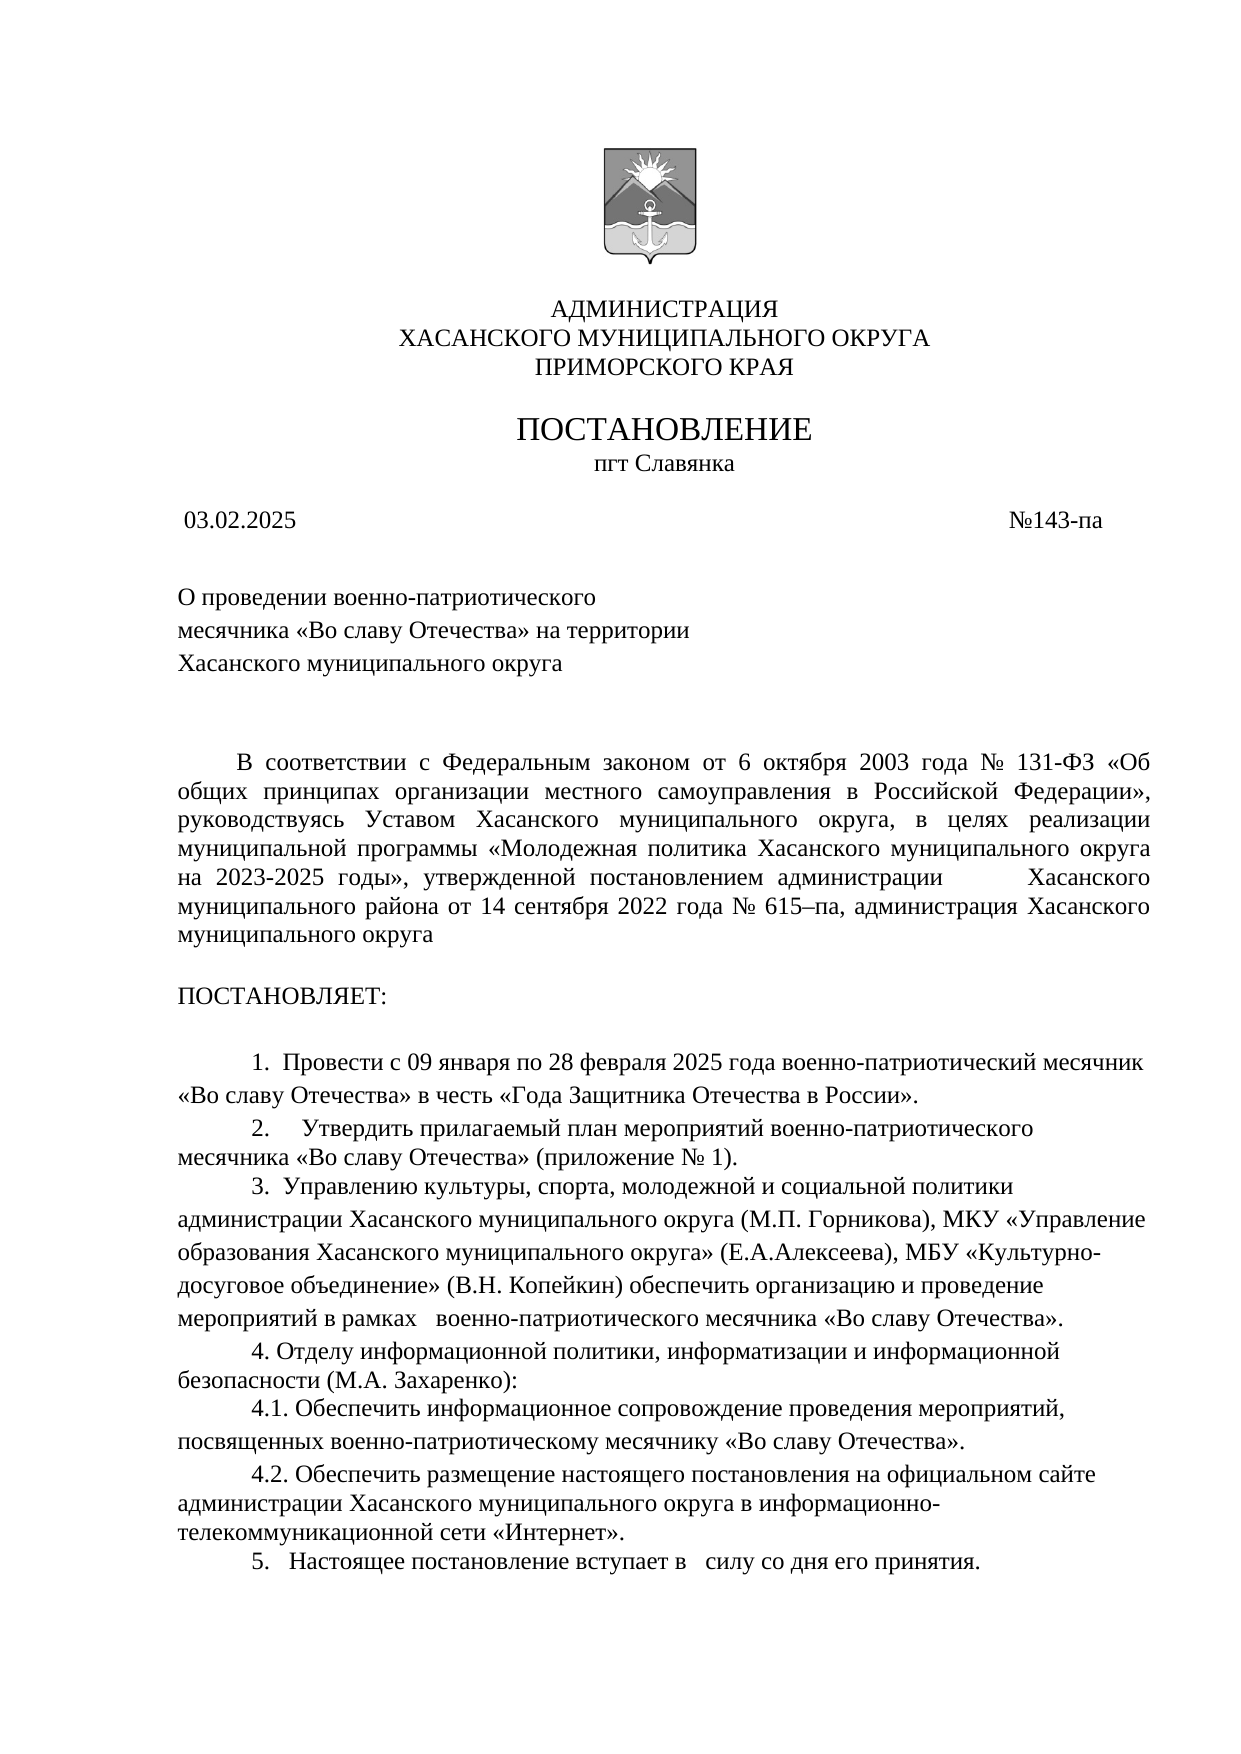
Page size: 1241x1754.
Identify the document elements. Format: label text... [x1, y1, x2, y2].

text ПОСТАНОВЛЕНИЕ [177, 409, 1152, 448]
text 1. Провести с 09 января по 28 февраля 2025 года военно-патриотический месячник [177, 1047, 1152, 1076]
text 03.02.2025 №143-па [177, 505, 1152, 563]
text 3. Управлению культуры, спорта, молодежной и социальной политики администрации Хасанского муниципального округа (М.П. Горникова), МКУ «Управление образования Хасанского муниципального округа» (Е.А.Алексеева), МБУ «Культурно-досуговое объединение» (В.Н. Копейкин) обеспечить организацию и проведение мероприятий в рамках военно-патриотического месячника «Во славу Отечества». [177, 1171, 1152, 1332]
text «Во славу Отечества» в честь «Года Защитника Отечества в России». [177, 1080, 1152, 1109]
text О проведении военно-патриотического [177, 582, 1152, 611]
text ПОСТАНОВЛЯЕТ: [177, 981, 1152, 1010]
text 5. Настоящее постановление вступает в силу со дня его принятия. [177, 1546, 1152, 1574]
text 2. Утвердить прилагаемый план мероприятий военно-патриотического месячника «Во славу Отечества» (приложение № 1). [177, 1113, 1152, 1171]
text ПРИМОРСКОГО КРАЯ [177, 352, 1152, 381]
text 4.2. Обеспечить размещение настоящего постановления на официальном сайте администрации Хасанского муниципального округа в информационно-телекоммуникационной сети «Интернет». [177, 1459, 1152, 1546]
text 4. Отделу информационной политики, информатизации и информационной безопасности (М.А. Захаренко): [177, 1336, 1152, 1393]
text месячника «Во славу Отечества» на территории [177, 615, 1152, 644]
text ХАСАНСКОГО МУНИЦИПАЛЬНОГО ОКРУГА [177, 323, 1152, 352]
text пгт Славянка [177, 448, 1152, 476]
text В соответствии с Федеральным законом от 6 октября 2003 года № 131-ФЗ «Об общих принципах организации местного самоуправления в Российской Федерации», руководствуясь Уставом Хасанского муниципального округа, в целях реализации муниципальной программы «Молодежная политика Хасанского муниципального округа на 2023-2025 годы», утвержденной постановлением администрации Хасанского муниципального района от 14 сентября 2022 года № 615–па, администрация Хасанского муниципального округа [177, 747, 1152, 948]
text Хасанского муниципального округа [177, 648, 1152, 677]
text АДМИНИСТРАЦИЯ [177, 294, 1152, 323]
picture [602, 146, 698, 266]
text 4.1. Обеспечить информационное сопровождение проведения мероприятий, посвященных военно-патриотическому месячнику «Во славу Отечества». [177, 1393, 1152, 1455]
